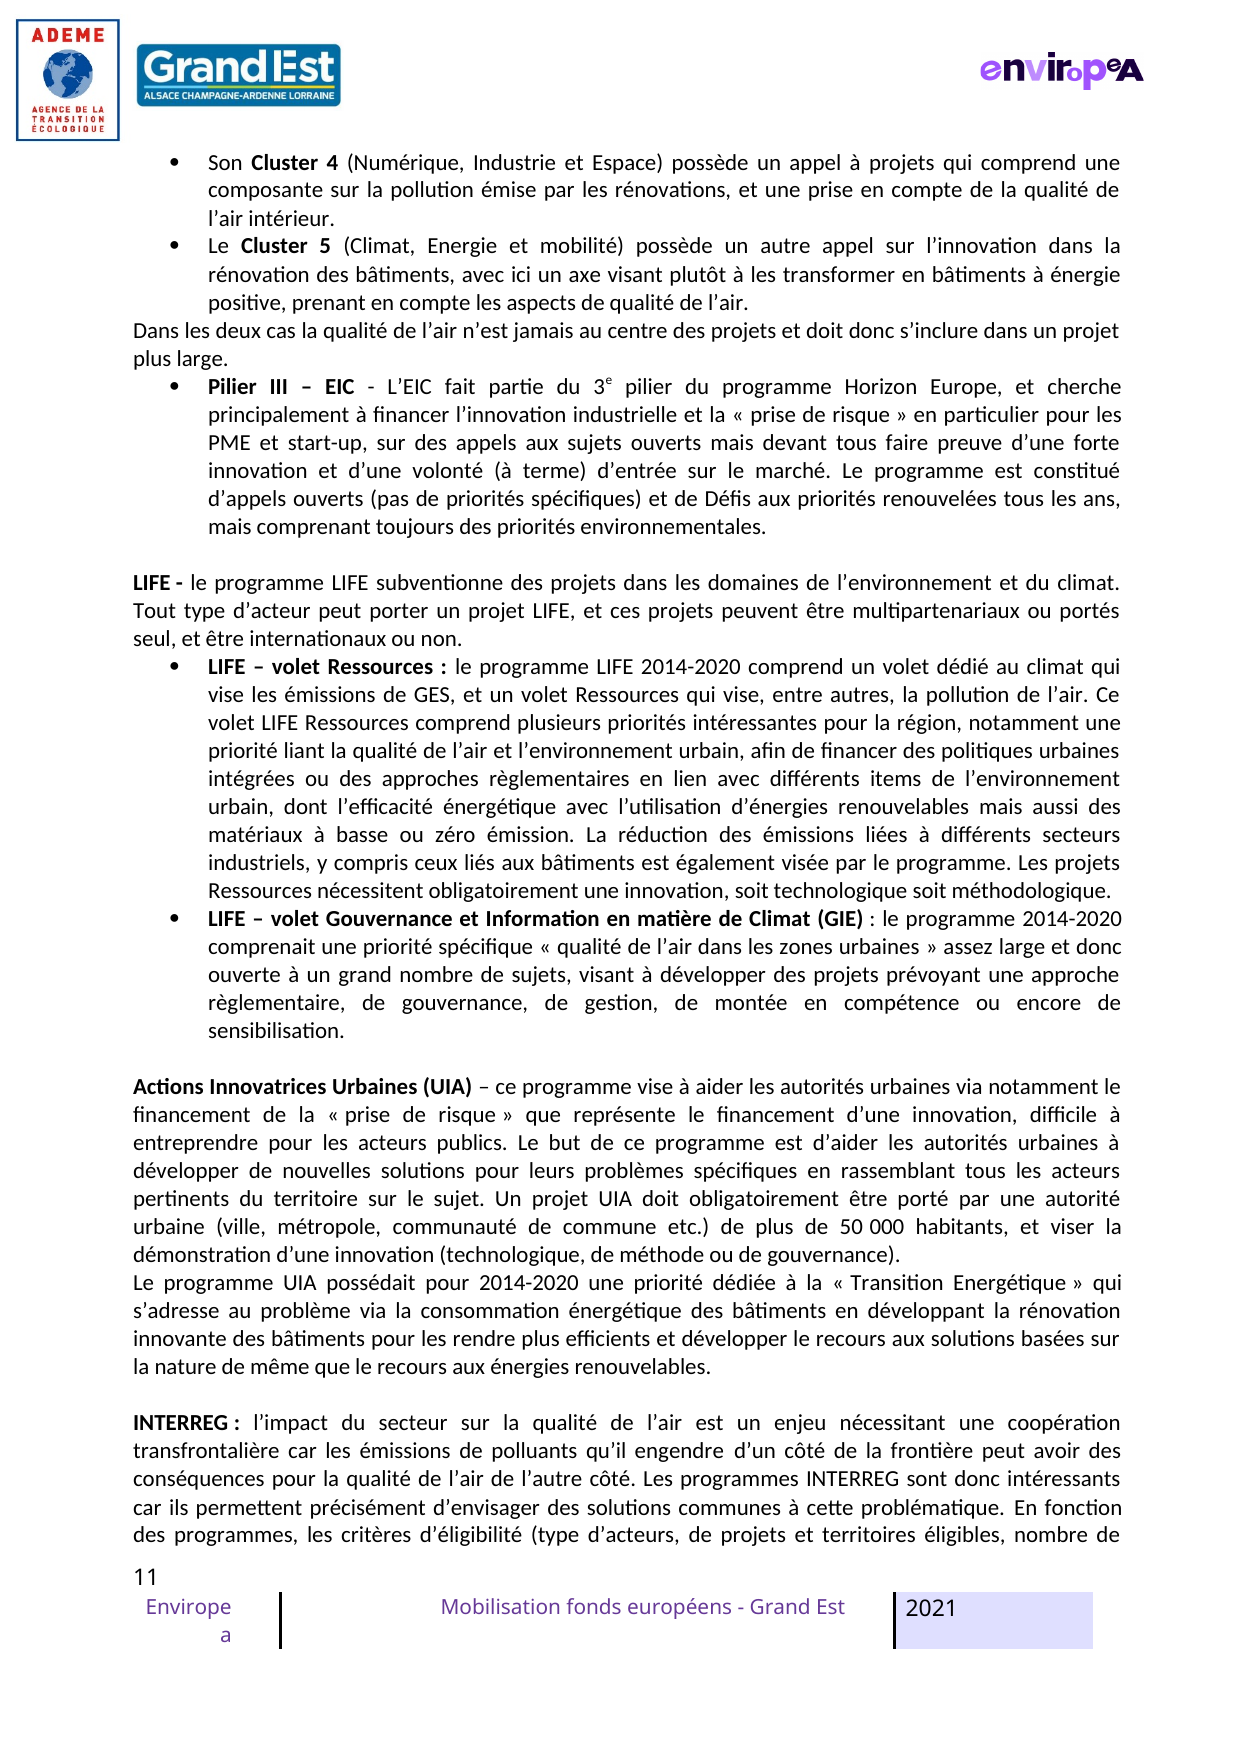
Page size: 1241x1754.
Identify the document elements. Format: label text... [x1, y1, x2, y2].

text Actions Innovatrices Urbaines (UIA) – ce programme vise à aider les autorités urbaines via notamment le financement de la « prise de risque » que représente le financement d’une innovation, difficile à entreprendre pour les acteurs publics. Le but de ce programme est d’aider les autorités urbaines à développer de nouvelles solutions pour leurs problèmes spécifiques en rassemblant tous les acteurs pertinents du territoire sur le sujet. Un projet UIA doit obligatoirement être porté par une autorité urbaine (ville, métropole, communauté de commune etc.) de plus de 50 000 habitants, et viser la démonstration d’une innovation (technologique, de méthode ou de gouvernance). [133, 1072, 1122, 1268]
list Le Cluster 5 (Climat, Energie et mobilité) possède un autre appel sur l’innovation dans la rénovation des bâtiments, avec ici un axe visant plutôt à les transformer en bâtiments à énergie positive, prenant en compte les aspects de qualité de l’air. [170, 232, 1122, 316]
list Son Cluster 4 (Numérique, Industrie et Espace) possède un appel à projets qui comprend une composante sur la pollution émise par les rénovations, et une prise en compte de la qualité de l’air intérieur. [170, 148, 1122, 232]
picture [2, 14, 344, 145]
picture [980, 52, 1144, 90]
list LIFE – volet Gouvernance et Information en matière de Climat (GIE) : le programme 2014-2020 comprenait une priorité spécifique « qualité de l’air dans les zones urbaines » assez large et donc ouverte à un grand nombre de sujets, visant à développer des projets prévoyant une approche règlementaire, de gouvernance, de gestion, de montée en compétence ou encore de sensibilisation. [170, 904, 1122, 1044]
list Pilier III – EIC - L’EIC fait partie du 3e pilier du programme Horizon Europe, et cherche principalement à financer l’innovation industrielle et la « prise de risque » en particulier pour les PME et start-up, sur des appels aux sujets ouverts mais devant tous faire preuve d’une forte innovation et d’une volonté (à terme) d’entrée sur le marché. Le programme est constitué d’appels ouverts (pas de priorités spécifiques) et de Défis aux priorités renouvelées tous les ans, mais comprenant toujours des priorités environnementales. [170, 372, 1122, 540]
text LIFE - le programme LIFE subventionne des projets dans les domaines de l’environnement et du climat. Tout type d’acteur peut porter un projet LIFE, et ces projets peuvent être multipartenariaux ou portés seul, et être internationaux ou non. [133, 568, 1122, 652]
text Le programme UIA possédait pour 2014-2020 une priorité dédiée à la « Transition Energétique » qui s’adresse au problème via la consommation énergétique des bâtiments en développant la rénovation innovante des bâtiments pour les rendre plus efficients et développer le recours aux solutions basées sur la nature de même que le recours aux énergies renouvelables. [133, 1268, 1122, 1381]
list LIFE – volet Ressources : le programme LIFE 2014-2020 comprend un volet dédié au climat qui vise les émissions de GES, et un volet Ressources qui vise, entre autres, la pollution de l’air. Ce volet LIFE Ressources comprend plusieurs priorités intéressantes pour la région, notamment une priorité liant la qualité de l’air et l’environnement urbain, afin de financer des politiques urbaines intégrées ou des approches règlementaires en lien avec différents items de l’environnement urbain, dont l’efficacité énergétique avec l’utilisation d’énergies renouvelables mais aussi des matériaux à basse ou zéro émission. La réduction des émissions liées à différents secteurs industriels, y compris ceux liés aux bâtiments est également visée par le programme. Les projets Ressources nécessitent obligatoirement une innovation, soit technologique soit méthodologique. [170, 652, 1122, 904]
list Dans les deux cas la qualité de l’air n’est jamais au centre des projets et doit donc s’inclure dans un projet plus large. [133, 316, 1122, 372]
